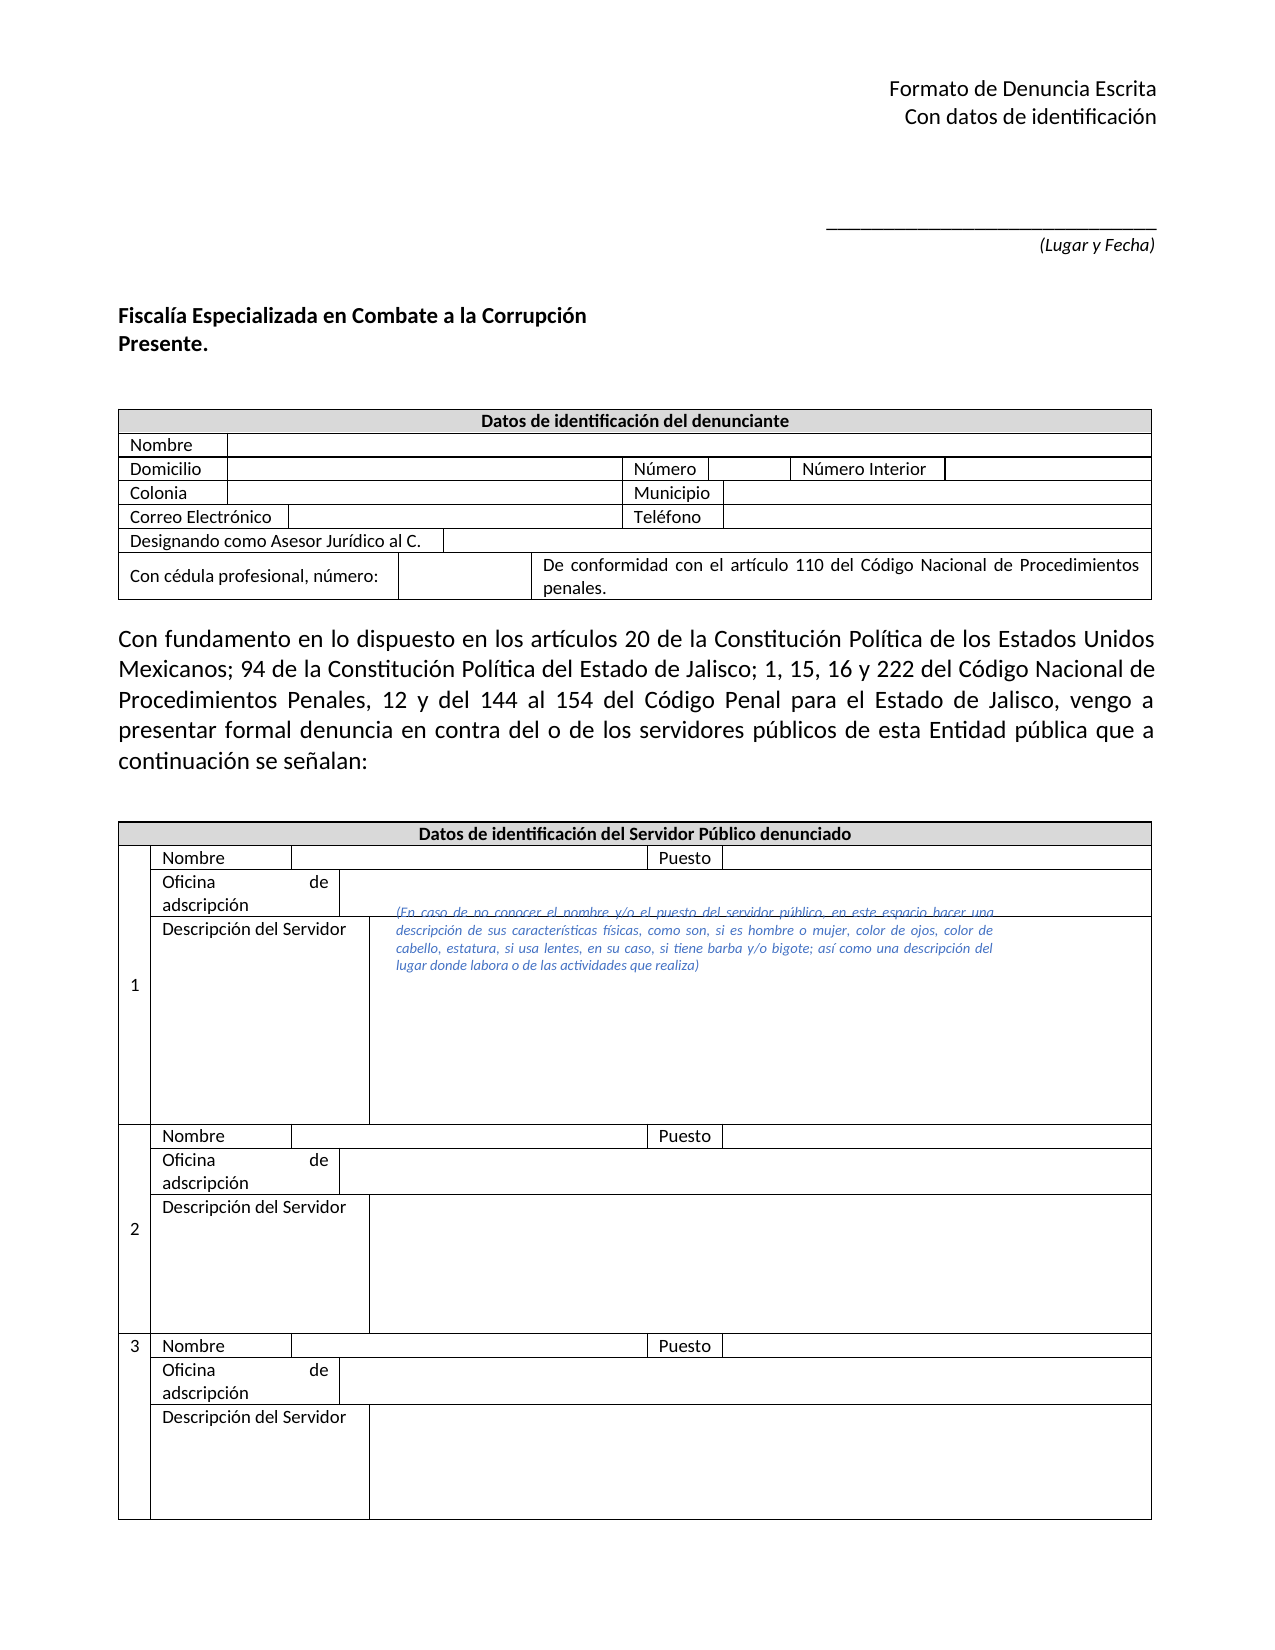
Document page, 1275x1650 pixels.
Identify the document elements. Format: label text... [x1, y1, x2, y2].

table_cell [370, 1195, 1151, 1333]
table_cell Puesto [648, 1125, 722, 1147]
table_cell [370, 917, 1151, 1123]
table_cell Oficina de adscripción [151, 870, 339, 916]
text (Lugar y Fecha) [118, 233, 1157, 256]
table_cell [292, 846, 647, 869]
table_cell [724, 505, 1151, 528]
table_cell [723, 1125, 1151, 1147]
table_cell [724, 481, 1151, 504]
text Con fundamento en lo dispuesto en los artículos 20 de la Constitución Política de los Estados Unidos Mexicanos; 94 de la Constitución Política del Estado de Jalisco; 1, 15, 16 y 222 del Código Nacional de Procedimientos Penales, 12 y del 144 al 154 del Código Penal para el Estado de Jalisco, vengo a presentar formal denuncia en contra del o de los servidores públicos de esta Entidad pública que a continuación se señalan: [118, 623, 1157, 776]
table_cell [340, 870, 1151, 916]
table_cell [228, 458, 622, 480]
table_cell [444, 529, 1151, 552]
table_cell Teléfono [623, 505, 723, 528]
table_cell Nombre [151, 846, 291, 869]
table_cell Nombre [151, 1125, 291, 1147]
table_cell Número Interior [791, 458, 944, 480]
table_cell Número [623, 458, 708, 480]
text _____________________________ [118, 205, 1157, 233]
table_cell Puesto [648, 1334, 722, 1357]
table_cell [723, 1334, 1151, 1357]
table_cell 2 [119, 1125, 150, 1333]
table_cell Nombre [119, 434, 227, 456]
table_cell Colonia [119, 481, 227, 504]
table_header Datos de identificación del denunciante [119, 410, 1151, 432]
table_cell [370, 1405, 1151, 1519]
table_cell [228, 481, 622, 504]
table_cell 1 [119, 846, 150, 1123]
table_cell [709, 458, 790, 480]
table_cell [340, 1358, 1151, 1404]
table_cell [292, 1334, 647, 1357]
table_cell [289, 505, 622, 528]
table_cell [946, 458, 1151, 480]
table_cell De conformidad con el artículo 110 del Código Nacional de Procedimientos penales. [532, 553, 1151, 599]
table_cell Designando como Asesor Jurídico al C. [119, 529, 443, 552]
table_cell [340, 1149, 1151, 1194]
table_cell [151, 1405, 369, 1519]
table_cell Domicilio [119, 458, 227, 480]
table_cell Descripción del Servidor [151, 917, 369, 1123]
table_cell Nombre [151, 1334, 291, 1357]
table_cell Puesto [648, 846, 722, 869]
table_cell Descripción del Servidor [151, 1195, 369, 1333]
table_cell [723, 846, 1151, 869]
table_cell Correo Electrónico [119, 505, 288, 528]
table_cell [399, 553, 531, 599]
table_cell [228, 434, 1151, 456]
table_header Datos de identificación del Servidor Público denunciado [119, 823, 1151, 845]
text Presente. [118, 329, 1157, 357]
table_cell [292, 1125, 647, 1147]
table_cell Con cédula profesional, número: [119, 553, 398, 599]
table_cell Municipio [623, 481, 723, 504]
text Fiscalía Especializada en Combate a la Corrupción [118, 301, 1157, 329]
table_cell Oficina de adscripción [151, 1149, 339, 1194]
table_cell 3 [119, 1334, 150, 1519]
table_cell Oficina de adscripción [151, 1358, 339, 1404]
